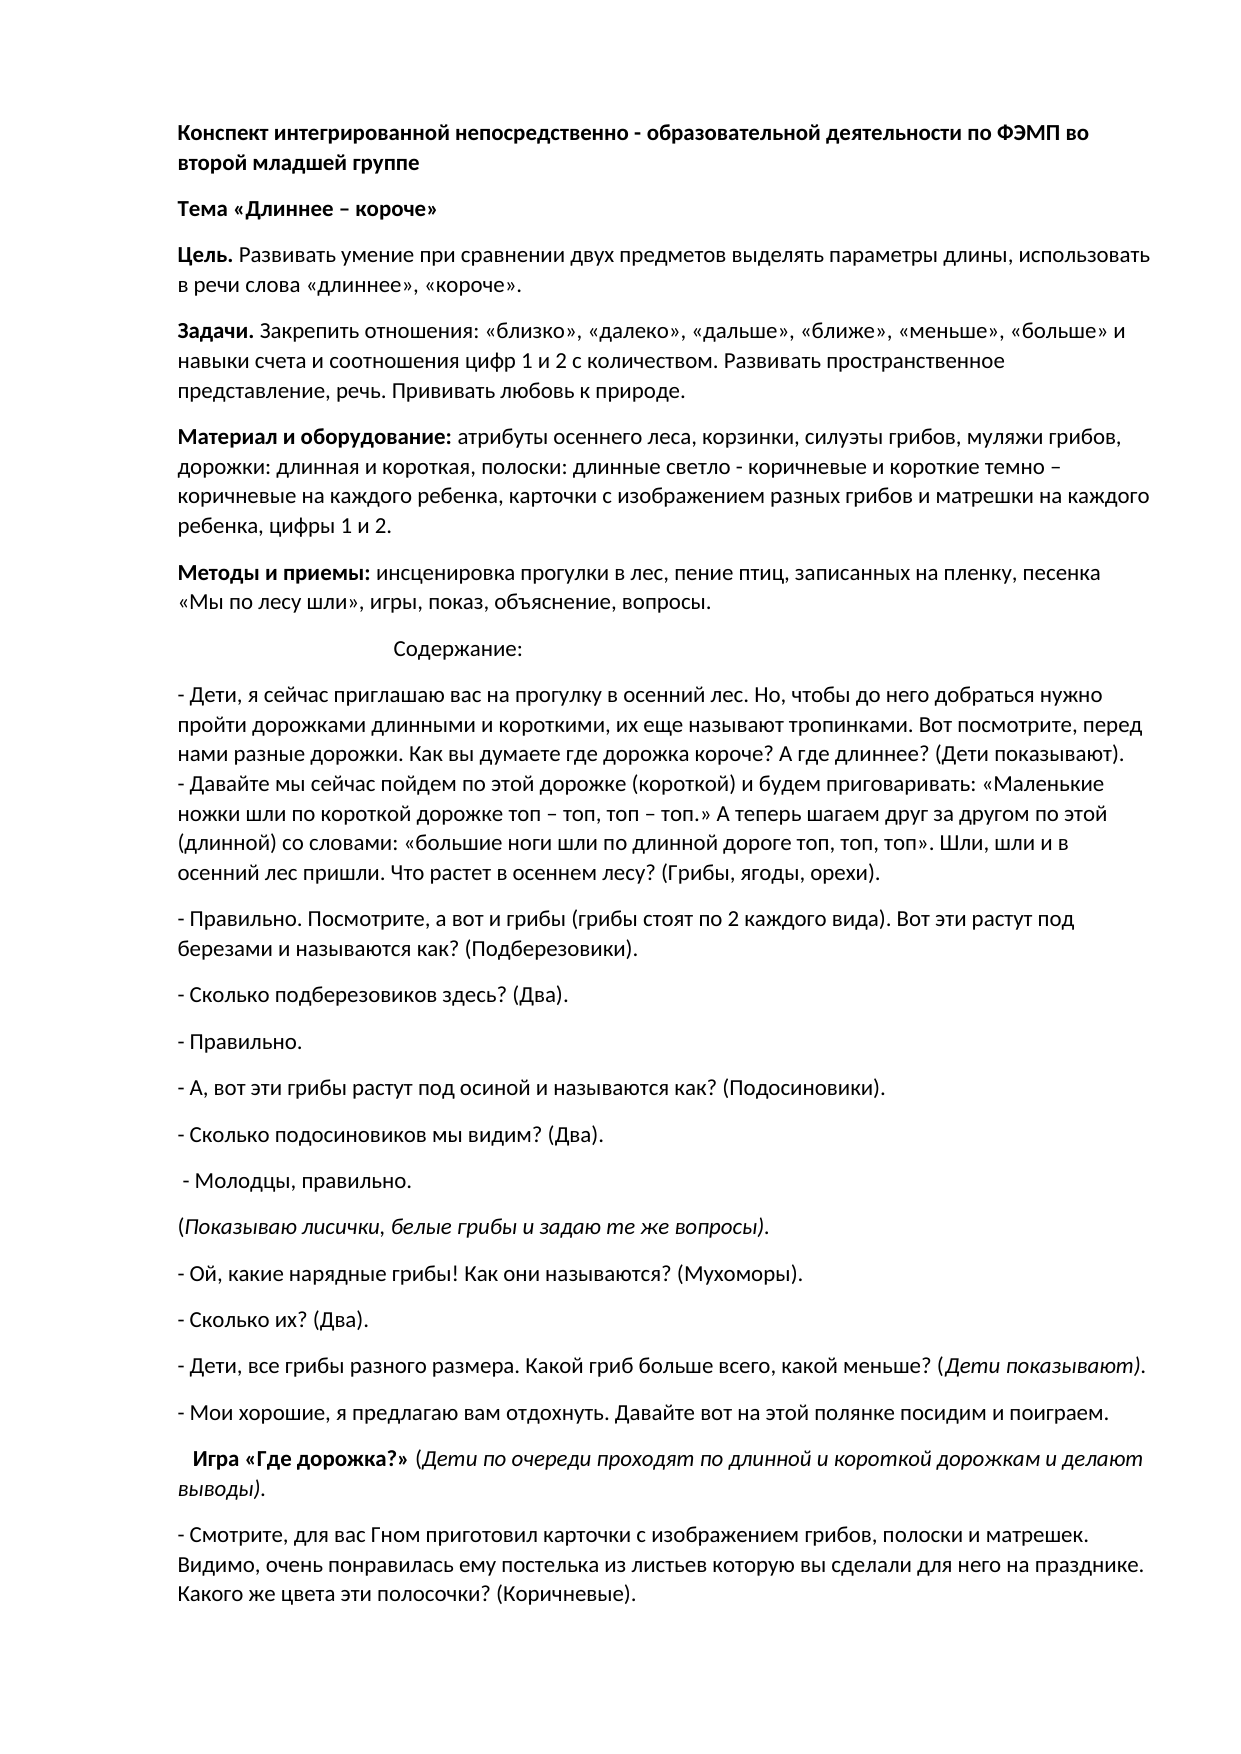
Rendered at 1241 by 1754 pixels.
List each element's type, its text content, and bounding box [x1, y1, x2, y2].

text - Дети, все грибы разного размера. Какой гриб больше всего, какой меньше? (Дети показывают). [177, 1351, 1152, 1379]
text - Ой, какие нарядные грибы! Как они называются? (Мухоморы). [177, 1259, 1152, 1287]
text - Дети, я сейчас приглашаю вас на прогулку в осенний лес. Но, чтобы до него добраться нужно пройти дорожками длинными и короткими, их еще называют тропинками. Вот посмотрите, перед нами разные дорожки. Как вы думаете где дорожка короче? А где длиннее? (Дети показывают). - Давайте мы сейчас пойдем по этой дорожке (короткой) и будем приговаривать: «Маленькие ножки шли по короткой дорожке топ – топ, топ – топ.» А теперь шагаем друг за другом по этой (длинной) со словами: «большие ноги шли по длинной дороге топ, топ, топ». Шли, шли и в осенний лес пришли. Что растет в осеннем лесу? (Грибы, ягоды, орехи). [177, 680, 1152, 886]
text Материал и оборудование: атрибуты осеннего леса, корзинки, силуэты грибов, муляжи грибов, дорожки: длинная и короткая, полоски: длинные светло - коричневые и короткие темно – коричневые на каждого ребенка, карточки с изображением разных грибов и матрешки на каждого ребенка, цифры 1 и 2. [177, 422, 1152, 539]
text Конспект интегрированной непосредственно - образовательной деятельности по ФЭМП во второй младшей группе [177, 118, 1152, 176]
text - Мои хорошие, я предлагаю вам отдохнуть. Давайте вот на этой полянке посидим и поиграем. [177, 1398, 1152, 1426]
text (Показываю лисички, белые грибы и задаю те же вопросы). [177, 1212, 1152, 1240]
text - Молодцы, правильно. [177, 1166, 1152, 1194]
text Содержание: [177, 634, 1152, 662]
text Игра «Где дорожка?» (Дети по очереди проходят по длинной и короткой дорожкам и делают выводы). [177, 1444, 1152, 1502]
text - Сколько их? (Два). [177, 1305, 1152, 1333]
text Задачи. Закрепить отношения: «близко», «далеко», «дальше», «ближе», «меньше», «больше» и навыки счета и соотношения цифр 1 и 2 с количеством. Развивать пространственное представление, речь. Прививать любовь к природе. [177, 317, 1152, 404]
text - Сколько подосиновиков мы видим? (Два). [177, 1120, 1152, 1148]
text Тема «Длиннее – короче» [177, 194, 1152, 222]
text - Сколько подберезовиков здесь? (Два). [177, 981, 1152, 1009]
text Методы и приемы: инсценировка прогулки в лес, пение птиц, записанных на пленку, песенка «Мы по лесу шли», игры, показ, объяснение, вопросы. [177, 558, 1152, 615]
text - А, вот эти грибы растут под осиной и называются как? (Подосиновики). [177, 1073, 1152, 1101]
text - Правильно. [177, 1027, 1152, 1055]
text - Правильно. Посмотрите, а вот и грибы (грибы стоят по 2 каждого вида). Вот эти растут под березами и называются как? (Подберезовики). [177, 904, 1152, 962]
text - Смотрите, для вас Гном приготовил карточки с изображением грибов, полоски и матрешек. Видимо, очень понравилась ему постелька из листьев которую вы сделали для него на празднике. Какого же цвета эти полосочки? (Коричневые). [177, 1520, 1152, 1608]
text Цель. Развивать умение при сравнении двух предметов выделять параметры длины, использовать в речи слова «длиннее», «короче». [177, 241, 1152, 298]
